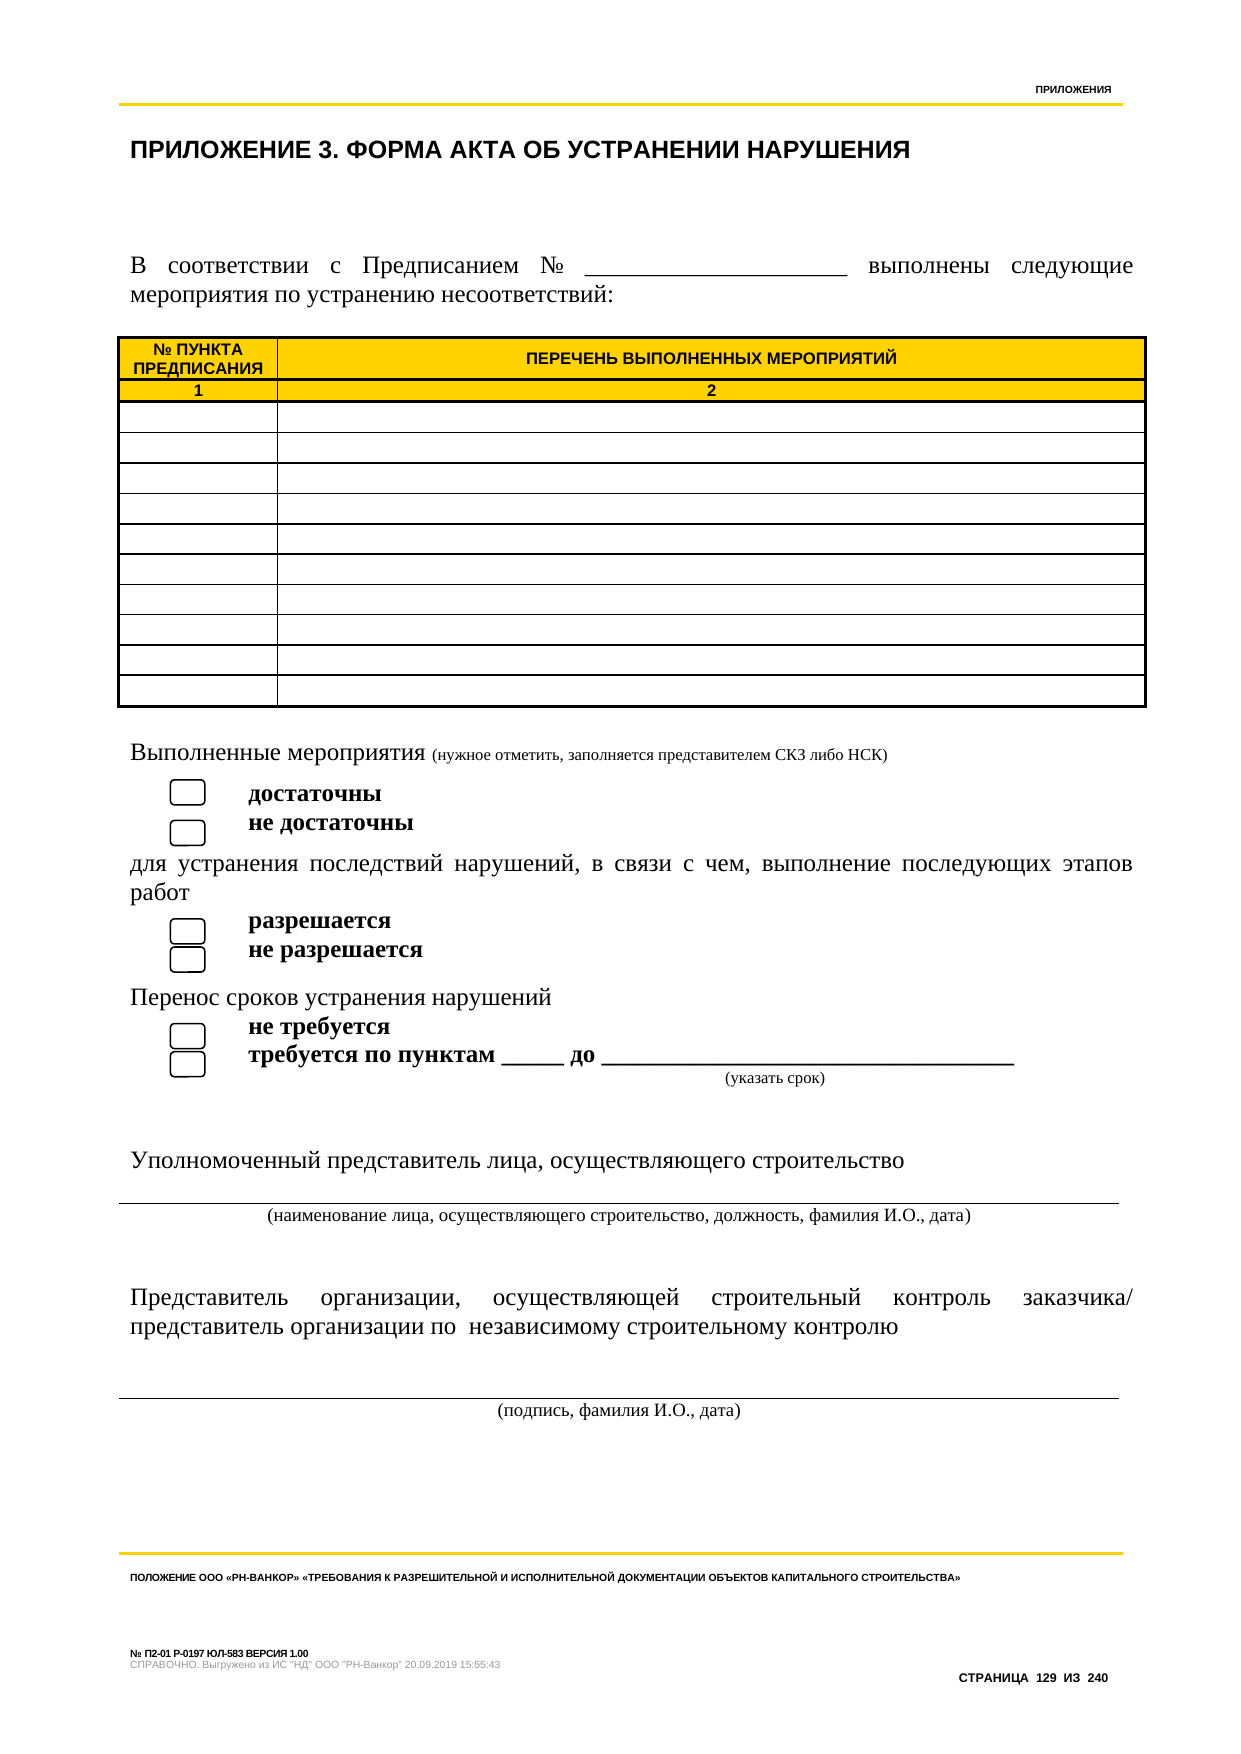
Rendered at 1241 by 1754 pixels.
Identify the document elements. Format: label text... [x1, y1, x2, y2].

text В соответствии с Предписанием № _____________________ выполнены следующие мероприятия по устранению несоответствий: [130, 250, 1134, 307]
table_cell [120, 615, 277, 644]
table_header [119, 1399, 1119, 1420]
text разрешается [248, 905, 1134, 934]
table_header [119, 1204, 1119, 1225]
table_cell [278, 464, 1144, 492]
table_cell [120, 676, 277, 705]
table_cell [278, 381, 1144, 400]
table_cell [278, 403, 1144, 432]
text для устранения последствий нарушений, в связи с чем, выполнение последующих этапов работ [130, 848, 1134, 905]
text Представитель организации, осуществляющей строительный контроль заказчика/ представитель организации по независимому строительному контролю [130, 1282, 1134, 1340]
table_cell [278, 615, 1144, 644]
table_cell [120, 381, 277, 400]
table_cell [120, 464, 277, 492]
text Перенос сроков устранения нарушений [130, 982, 1134, 1011]
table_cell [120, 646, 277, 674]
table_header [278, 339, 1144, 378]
text не требуется [248, 1011, 1134, 1039]
text (указать срок) [130, 1068, 1134, 1087]
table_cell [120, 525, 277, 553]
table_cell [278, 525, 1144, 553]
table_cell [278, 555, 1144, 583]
subtitle ПРИЛОЖЕНИЕ 3. ФОРМА АКТА ОБ УСТРАНЕНИИ НАРУШЕНИЯ [130, 135, 1134, 164]
text не достаточны [248, 807, 1134, 835]
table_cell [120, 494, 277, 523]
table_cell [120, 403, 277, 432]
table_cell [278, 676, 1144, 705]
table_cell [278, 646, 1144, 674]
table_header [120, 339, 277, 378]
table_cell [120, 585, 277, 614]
text Выполненные мероприятия (нужное отметить, заполняется представителем СКЗ либо НСК) [130, 737, 1134, 765]
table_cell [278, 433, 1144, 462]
text требуется по пунктам _____ до _________________________________ [248, 1039, 1134, 1068]
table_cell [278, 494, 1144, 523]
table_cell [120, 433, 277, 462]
text не разрешается [248, 934, 1134, 963]
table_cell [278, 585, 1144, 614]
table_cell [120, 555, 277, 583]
text Уполномоченный представитель лица, осуществляющего строительство [130, 1145, 1134, 1174]
text достаточны [248, 778, 1134, 807]
